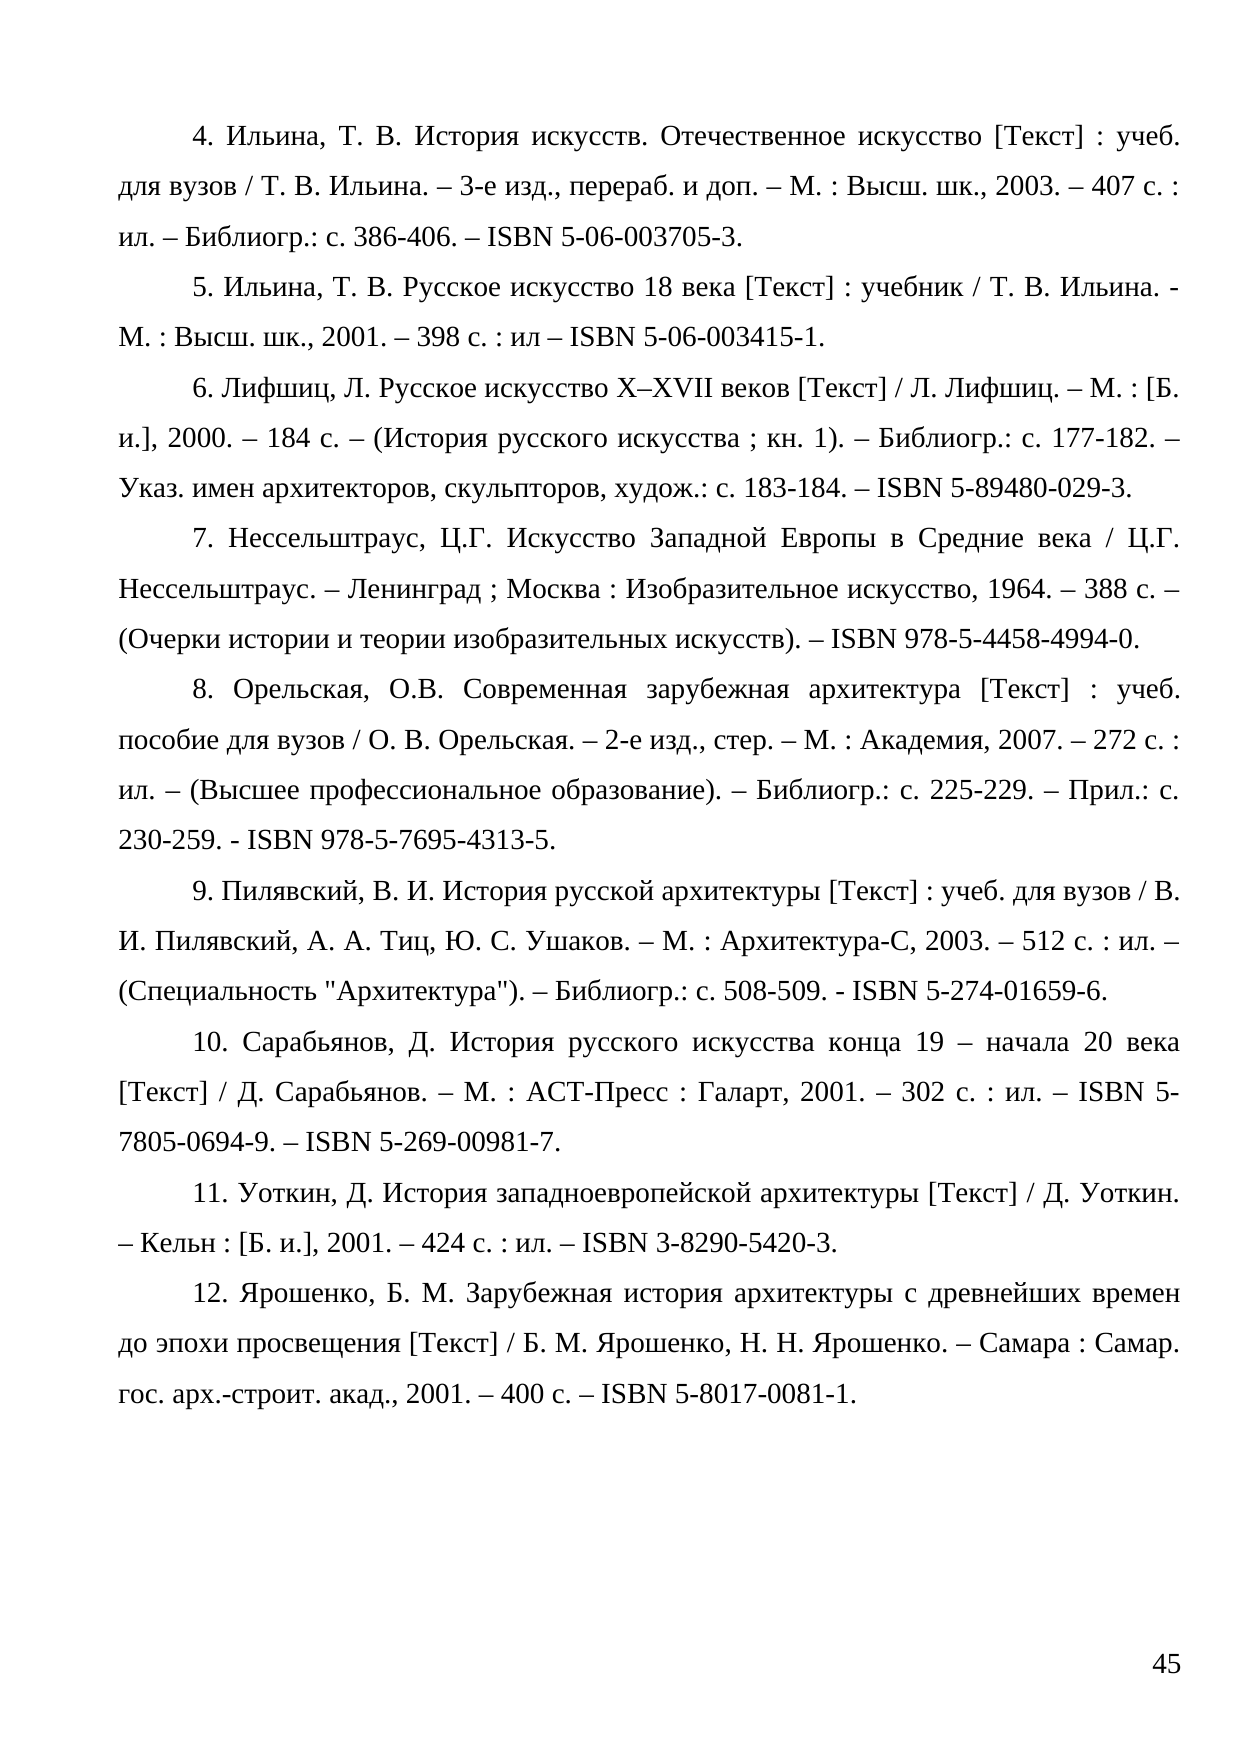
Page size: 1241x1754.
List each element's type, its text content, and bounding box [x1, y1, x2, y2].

text 7. Нессельштраус, Ц.Г. Искусство Западной Европы в Средние века / Ц.Г. Нессельштраус. – Ленинград ; Москва : Изобразительное искусство, 1964. – 388 с. – (Очерки истории и теории изобразительных искусств). – ISBN 978-5-4458-4994-0. [118, 521, 1181, 655]
text 10. Сарабьянов, Д. История русского искусства конца 19 – начала 20 века [Текст] / Д. Сарабьянов. – М. : АСТ-Пресс : Галарт, 2001. – 302 с. : ил. – ISBN 5-7805-0694-9. – ISBN 5-269-00981-7. [118, 1024, 1181, 1158]
text 11. Уоткин, Д. История западноевропейской архитектуры [Текст] / Д. Уоткин. – Кельн : [Б. и.], 2001. – 424 с. : ил. – ISBN 3-8290-5420-3. [118, 1175, 1181, 1258]
text 5. Ильина, Т. В. Русское искусство 18 века [Текст] : учебник / Т. В. Ильина. - М. : Высш. шк., 2001. – 398 с. : ил – ISBN 5-06-003415-1. [118, 269, 1181, 353]
text 12. Ярошенко, Б. М. Зарубежная история архитектуры с древнейших времен до эпохи просвещения [Текст] / Б. М. Ярошенко, Н. Н. Ярошенко. – Самара : Самар. гос. арх.-строит. акад., 2001. – 400 с. – ISBN 5-8017-0081-1. [118, 1275, 1181, 1409]
text 4. Ильина, Т. В. История искусств. Отечественное искусство [Текст] : учеб. для вузов / Т. В. Ильина. – 3-е изд., перераб. и доп. – М. : Высш. шк., 2003. – 407 с. : ил. – Библиогр.: с. 386-406. – ISBN 5-06-003705-3. [118, 118, 1181, 252]
text 6. Лифшиц, Л. Русское искусство X–XVII веков [Текст] / Л. Лифшиц. – М. : [Б. и.], 2000. – 184 с. – (История русского искусства ; кн. 1). – Библиогр.: с. 177-182. – Указ. имен архитекторов, скульпторов, худож.: с. 183-184. – ISBN 5-89480-029-3. [118, 370, 1181, 504]
text 8. Орельская, О.В. Современная зарубежная архитектура [Текст] : учеб. пособие для вузов / О. В. Орельская. – 2-е изд., стер. – М. : Академия, 2007. – 272 с. : ил. – (Высшее профессиональное образование). – Библиогр.: с. 225-229. – Прил.: с. 230-259. - ISBN 978-5-7695-4313-5. [118, 672, 1181, 856]
text 9. Пилявский, В. И. История русской архитектуры [Текст] : учеб. для вузов / В. И. Пилявский, А. А. Тиц, Ю. С. Ушаков. – М. : Архитектура-С, 2003. – 512 с. : ил. – (Специальность "Архитектура"). – Библиогр.: с. 508-509. - ISBN 5-274-01659-6. [118, 873, 1181, 1007]
